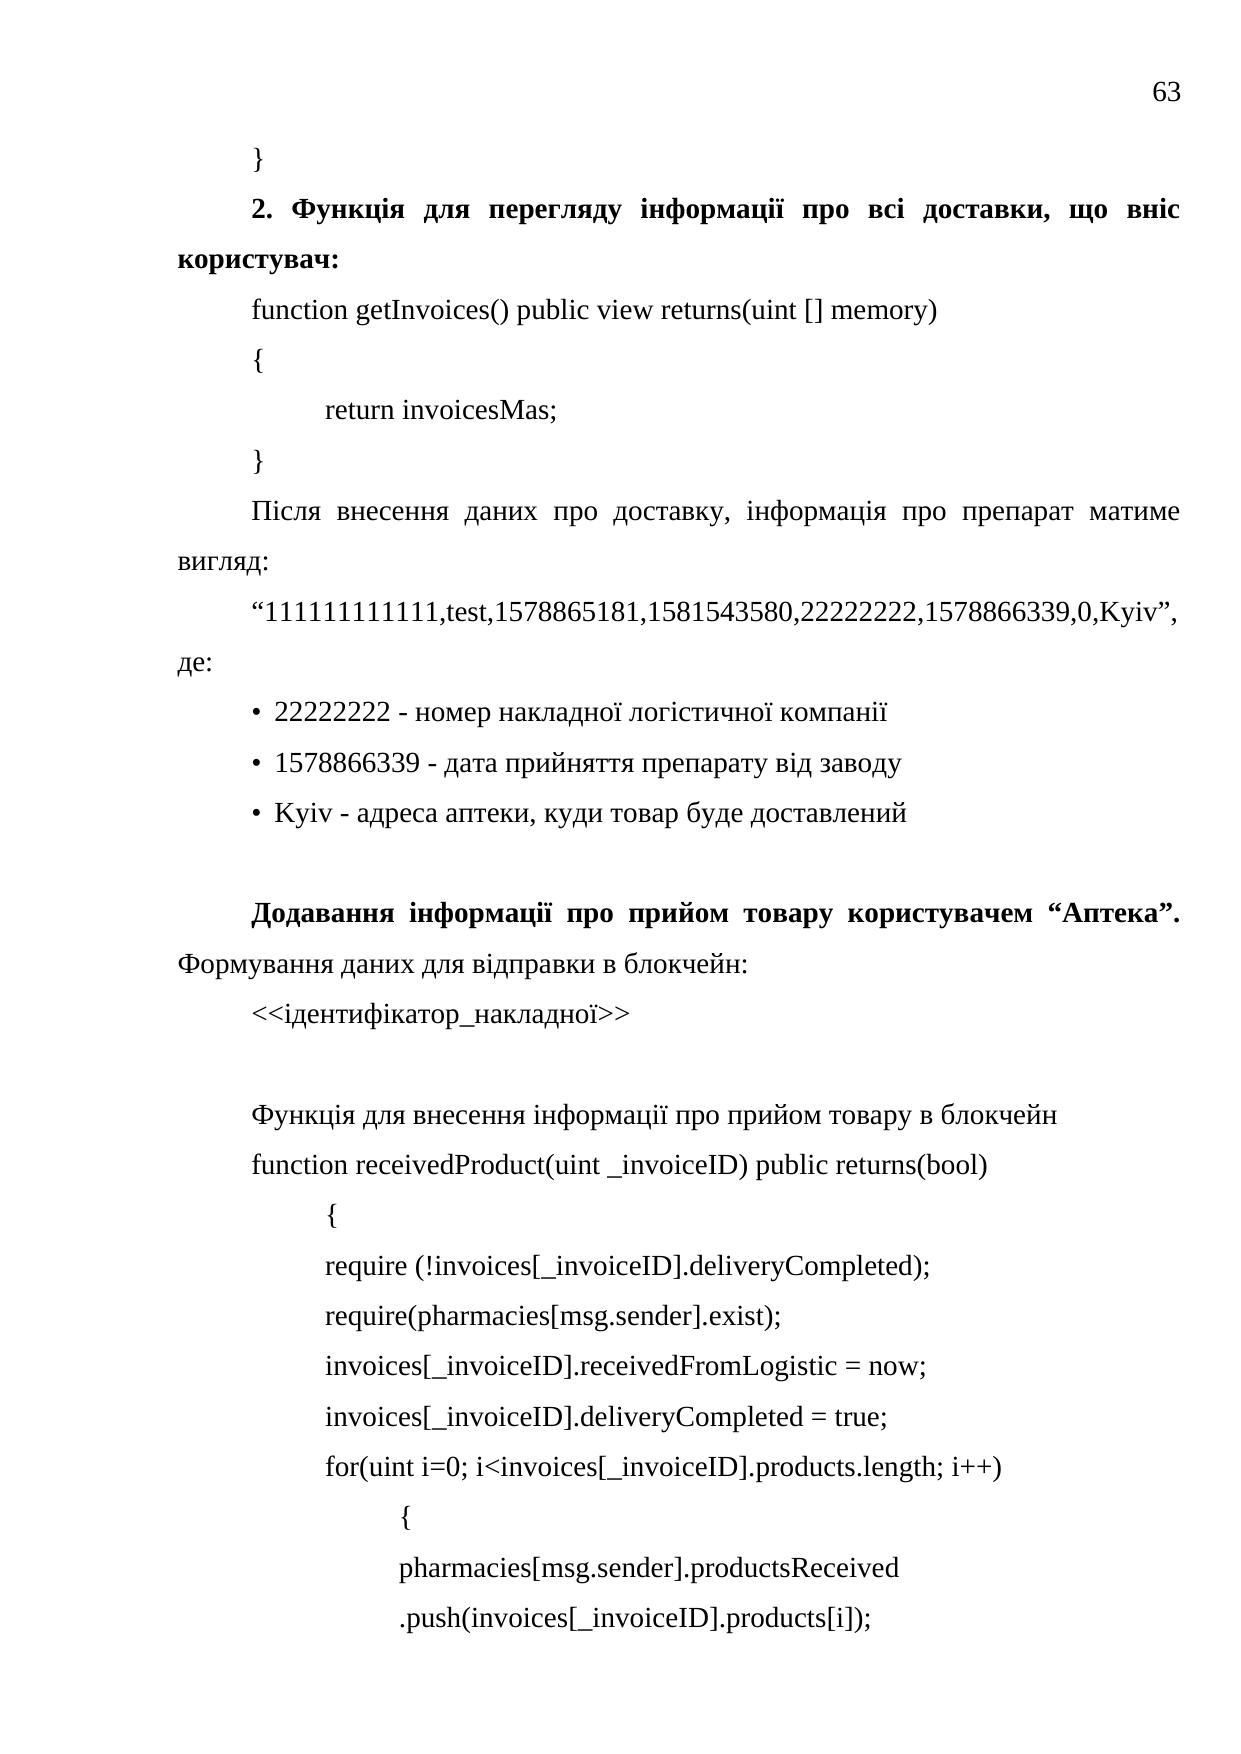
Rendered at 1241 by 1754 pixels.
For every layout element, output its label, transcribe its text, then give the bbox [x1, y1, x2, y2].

text { [177, 1197, 1181, 1231]
text function getInvoices() public view returns(uint [] memory) [177, 292, 1181, 325]
text for(uint i=0; i<invoices[_invoiceID].products.length; i++) [177, 1449, 1181, 1483]
text 2. Функція для перегляду інформації про всі доставки, що вніс користувач: [177, 191, 1181, 275]
list 22222222 - номер накладної логістичної компанії [200, 694, 1181, 728]
text require(pharmacies[msg.sender].exist); [177, 1298, 1181, 1332]
text require (!invoices[_invoiceID].deliveryCompleted); [177, 1248, 1181, 1281]
text invoices[_invoiceID].receivedFromLogistic = now; [177, 1348, 1181, 1382]
text pharmacies[msg.sender].productsReceived [177, 1550, 1181, 1583]
text return invoicesMas; [177, 392, 1181, 426]
text Функція для внесення інформації про прийом товару в блокчейн [177, 1097, 1181, 1130]
text <<ідентифікатор_накладної>> [177, 996, 1181, 1030]
list 1578866339 - дата прийняття препарату від заводу [200, 745, 1181, 778]
text { [177, 1499, 1181, 1533]
text } [177, 141, 1181, 174]
text Додавання інформації про прийом товару користувачем “Аптека”. Формування даних для відправки в блокчейн: [177, 896, 1181, 979]
text } [177, 443, 1181, 476]
text { [177, 342, 1181, 376]
text function receivedProduct(uint _invoiceID) public returns(bool) [177, 1147, 1181, 1181]
text “111111111111,test,1578865181,1581543580,22222222,1578866339,0,Kyiv”, де: [177, 594, 1181, 678]
text Після внесення даних про доставку, інформація про препарат матиме вигляд: [177, 493, 1181, 577]
text invoices[_invoiceID].deliveryCompleted = true; [177, 1399, 1181, 1432]
text .push(invoices[_invoiceID].products[i]); [177, 1600, 1181, 1633]
list Kyiv - адреса аптеки, куди товар буде доставлений [200, 795, 1181, 828]
